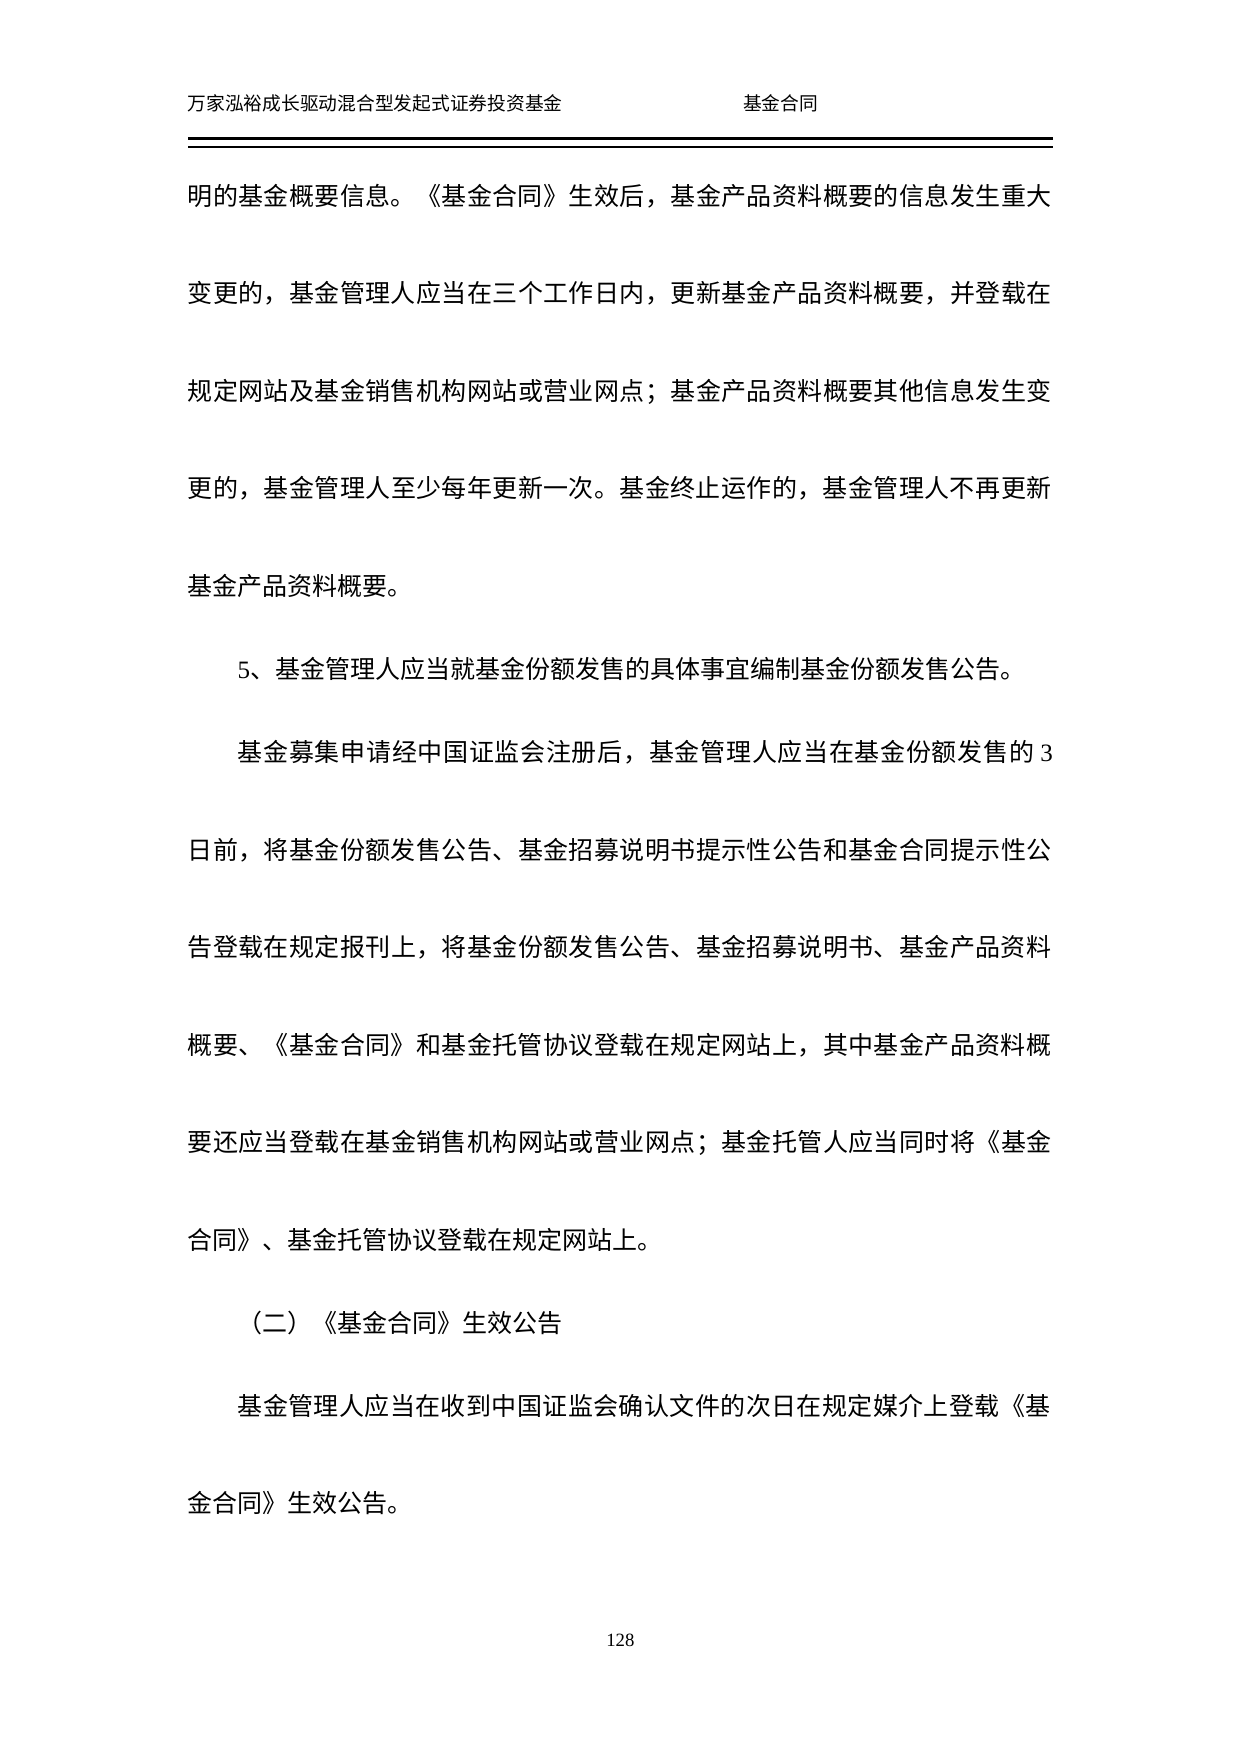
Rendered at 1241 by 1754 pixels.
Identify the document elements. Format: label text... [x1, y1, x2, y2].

text 5、基金管理人应当就基金份额发售的具体事宜编制基金份额发售公告。 [187, 635, 1053, 700]
text 基金募集申请经中国证监会注册后，基金管理人应当在基金份额发售的3日前，将基金份额发售公告、基金招募说明书提示性公告和基金合同提示性公告登载在规定报刊上，将基金份额发售公告、基金招募说明书、基金产品资料概要、《基金合同》和基金托管协议登载在规定网站上，其中基金产品资料概要还应当登载在基金销售机构网站或营业网点；基金托管人应当同时将《基金合同》、基金托管协议登载在规定网站上。 [187, 718, 1053, 1271]
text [187, 162, 1053, 617]
text （二）《基金合同》生效公告 [187, 1289, 1053, 1354]
text 基金管理人应当在收到中国证监会确认文件的次日在规定媒介上登载《基金合同》生效公告。 [187, 1372, 1053, 1534]
